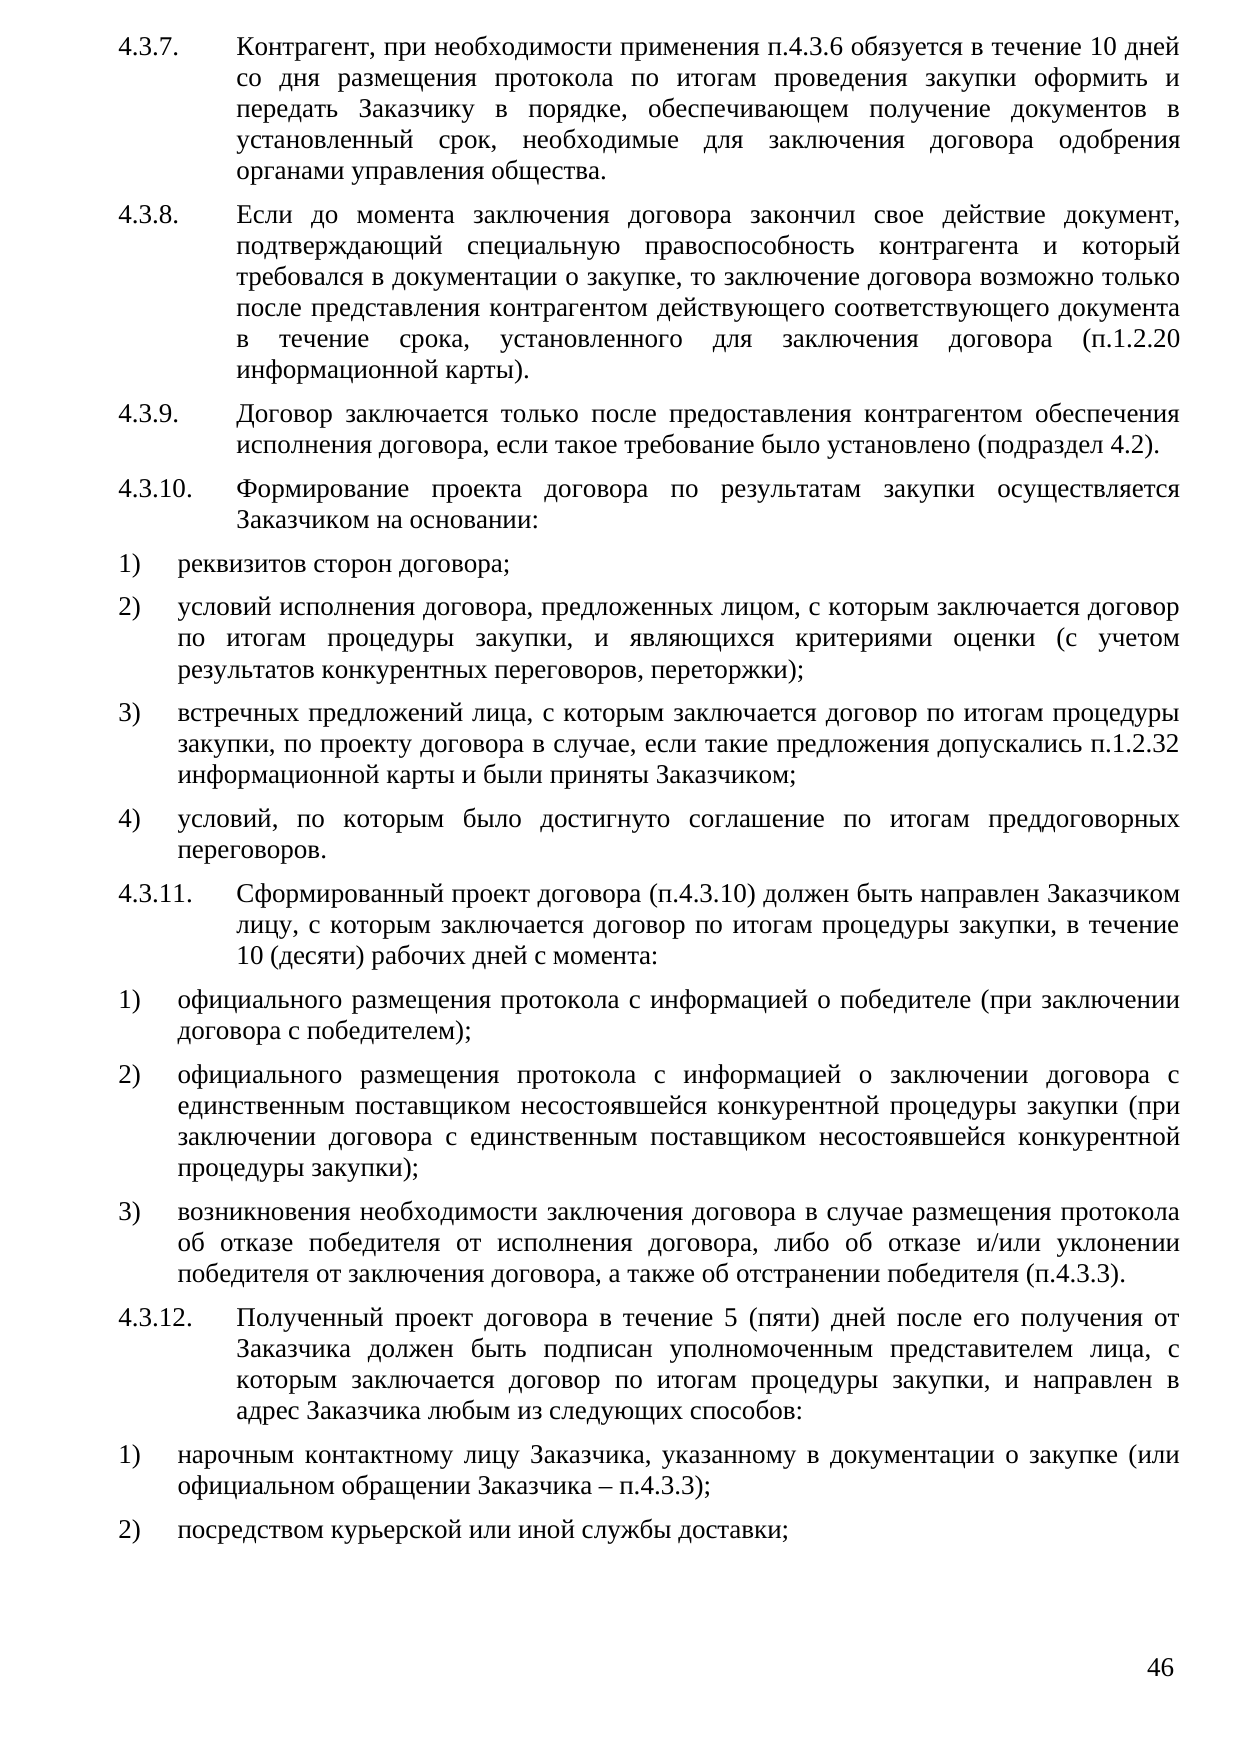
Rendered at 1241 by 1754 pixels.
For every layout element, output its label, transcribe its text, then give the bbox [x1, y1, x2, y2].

text официального размещения протокола с информацией о победителе (при заключении договора с победителем); [118, 983, 1181, 1045]
text официального размещения протокола с информацией о заключении договора с единственным поставщиком несостоявшейся конкурентной процедуры закупки (при заключении договора с единственным поставщиком несостоявшейся конкурентной процедуры закупки); [118, 1058, 1181, 1182]
text возникновения необходимости заключения договора в случае размещения протокола об отказе победителя от исполнения договора, либо об отказе и/или уклонении победителя от заключения договора, а также об отстранении победителя (п.4.3.3). [118, 1195, 1181, 1288]
text реквизитов сторон договора; [118, 547, 1181, 578]
text Полученный проект договора в течение 5 (пяти) дней после его получения от Заказчика должен быть подписан уполномоченным представителем лица, с которым заключается договор по итогам процедуры закупки, и направлен в адрес Заказчика любым из следующих способов: [118, 1301, 1181, 1425]
text Договор заключается только после предоставления контрагентом обеспечения исполнения договора, если такое требование было установлено (подраздел 4.2). [118, 397, 1181, 459]
text посредством курьерской или иной службы доставки; [118, 1513, 1181, 1544]
text Если до момента заключения договора закончил свое действие документ, подтверждающий специальную правоспособность контрагента и который требовался в документации о закупке, то заключение договора возможно только после представления контрагентом действующего соответствующего документа в течение срока, установленного для заключения договора (п.1.2.20 информационной карты). [118, 198, 1181, 385]
text нарочным контактному лицу Заказчика, указанному в документации о закупке (или официальном обращении Заказчика – п.4.3.3); [118, 1438, 1181, 1500]
text условий исполнения договора, предложенных лицом, с которым заключается договор по итогам процедуры закупки, и являющихся критериями оценки (с учетом результатов конкурентных переговоров, переторжки); [118, 590, 1181, 684]
text Формирование проекта договора по результатам закупки осуществляется Заказчиком на основании: [118, 472, 1181, 534]
text условий, по которым было достигнуто соглашение по итогам преддоговорных переговоров. [118, 802, 1181, 864]
text Контрагент, при необходимости применения п.4.3.6 обязуется в течение 10 дней со дня размещения протокола по итогам проведения закупки оформить и передать Заказчику в порядке, обеспечивающем получение документов в установленный срок, необходимые для заключения договора одобрения органами управления общества. [118, 29, 1181, 185]
text встречных предложений лица, с которым заключается договор по итогам процедуры закупки, по проекту договора в случае, если такие предложения допускались п.1.2.32 информационной карты и были приняты Заказчиком; [118, 696, 1181, 790]
text Сформированный проект договора (п.4.3.10) должен быть направлен Заказчиком лицу, с которым заключается договор по итогам процедуры закупки, в течение 10 (десяти) рабочих дней с момента: [118, 877, 1181, 971]
